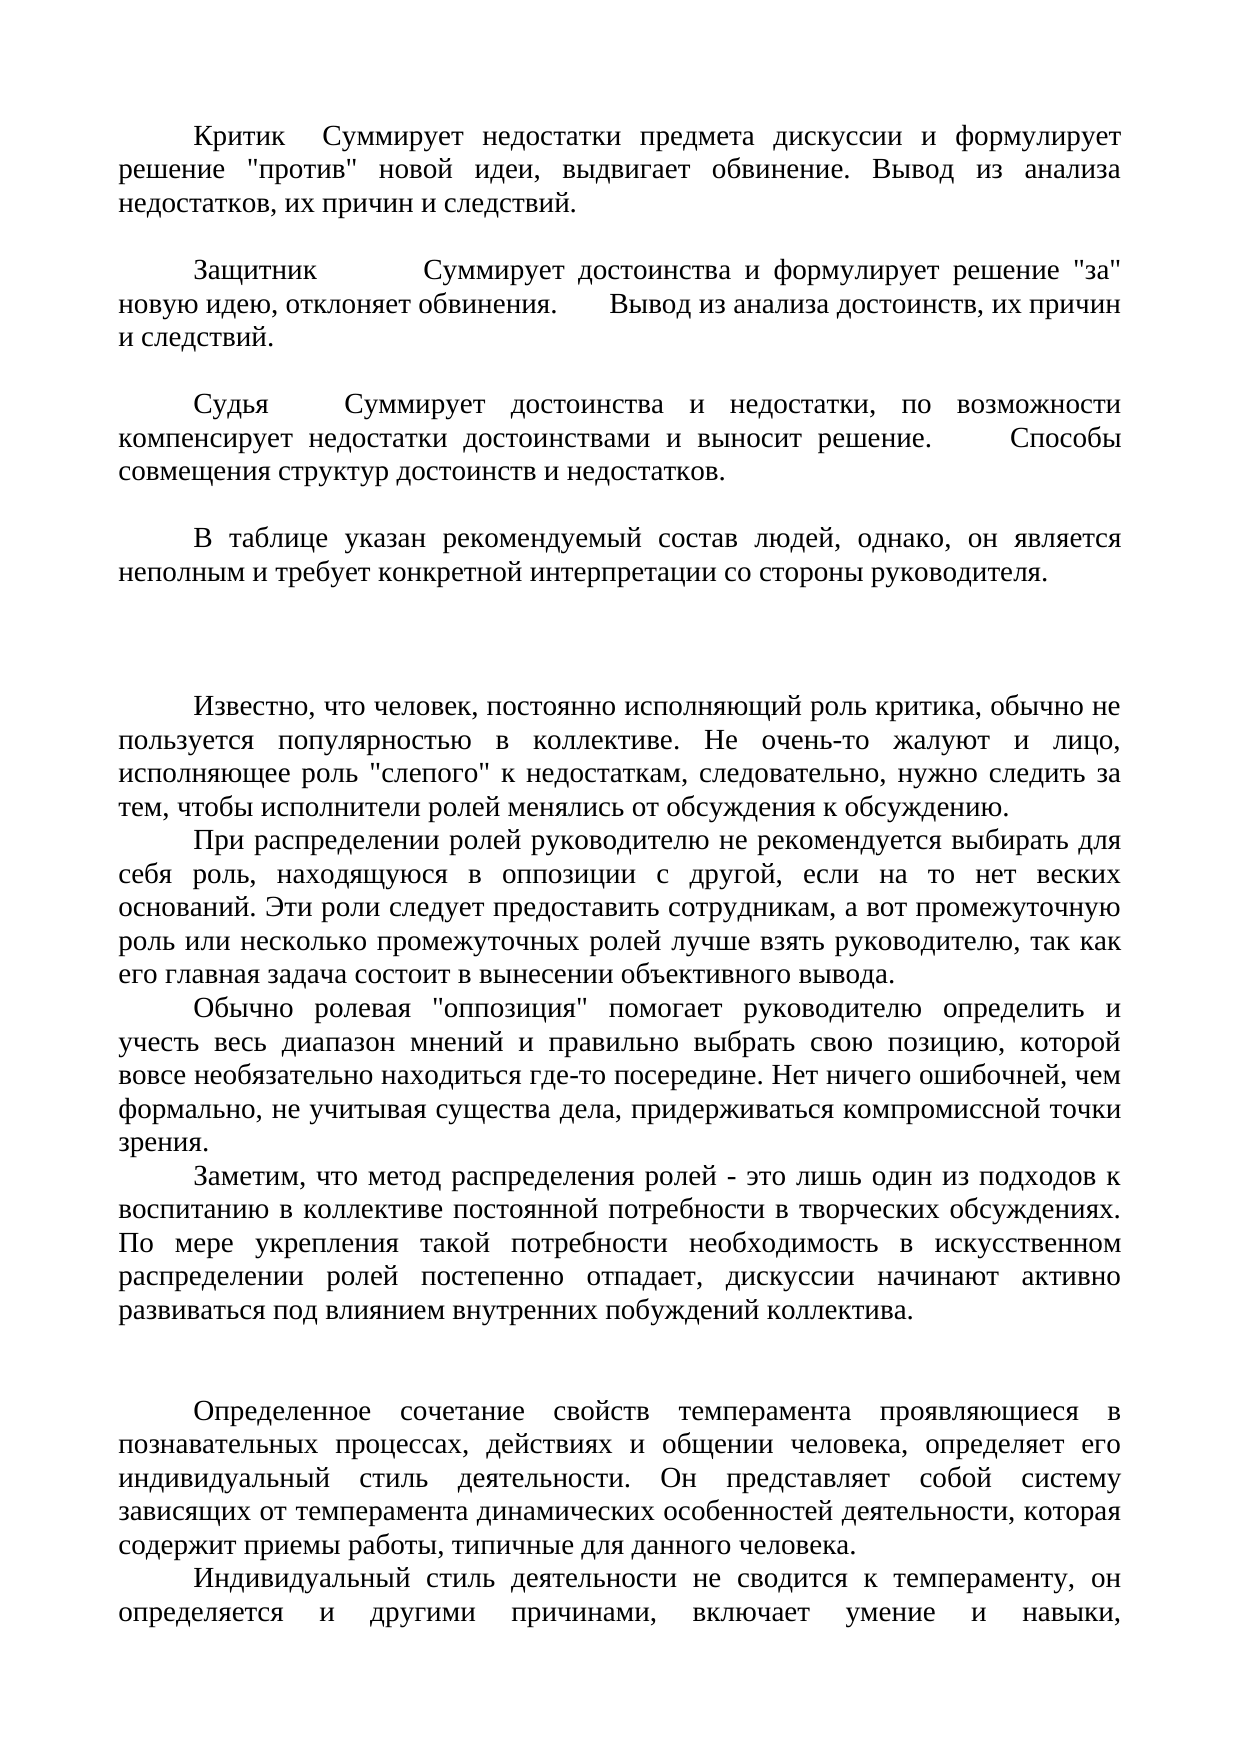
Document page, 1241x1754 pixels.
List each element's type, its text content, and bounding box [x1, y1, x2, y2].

text Критик Суммирует недостатки предмета дискуссии и формулирует решение "против" новой идеи, выдвигает обвинение. Вывод из анализа недостатков, их причин и следствий. [118, 118, 1122, 219]
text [118, 1560, 1122, 1627]
text Заметим, что метод распределения ролей - это лишь один из подходов к воспитанию в коллективе постоянной потребности в творческих обсуждениях. По мере укрепления такой потребности необходимость в искусственном распределении ролей постепенно отпадает, дискуссии начинают активно развиваться под влиянием внутренних побуждений коллектива. [118, 1158, 1122, 1326]
text Известно, что человек, постоянно исполняющий роль критика, обычно не пользуется популярностью в коллективе. Не очень-то жалуют и лицо, исполняющее роль "слепого" к недостаткам, следовательно, нужно следить за тем, чтобы исполнители ролей менялись от обсуждения к обсуждению. [118, 688, 1122, 822]
text Обычно ролевая "оппозиция" помогает руководителю определить и учесть весь диапазон мнений и правильно выбрать свою позицию, которой вовсе необязательно находиться где-то посередине. Нет ничего ошибочней, чем формально, не учитывая существа дела, придерживаться компромиссной точки зрения. [118, 990, 1122, 1158]
text Судья Суммирует достоинства и недостатки, по возможности компенсирует недостатки достоинствами и выносит решение. Способы совмещения структур достоинств и недостатков. [118, 386, 1122, 487]
text При распределении ролей руководителю не рекомендуется выбирать для себя роль, находящуюся в оппозиции с другой, если на то нет веских оснований. Эти роли следует предоставить сотрудникам, а вот промежуточную роль или несколько промежуточных ролей лучше взять руководителю, так как его главная задача состоит в вынесении объективного вывода. [118, 822, 1122, 990]
text Защитник Суммирует достоинства и формулирует решение "за" новую идею, отклоняет обвинения. Вывод из анализа достоинств, их причин и следствий. [118, 252, 1122, 353]
text Определенное сочетание свойств темперамента проявляющиеся в познавательных процессах, действиях и общении человека, определяет его индивидуальный стиль деятельности. Он представляет собой систему зависящих от темперамента динамических особенностей деятельности, которая содержит приемы работы, типичные для данного человека. [118, 1393, 1122, 1560]
text В таблице указан рекомендуемый состав людей, однако, он является неполным и требует конкретной интерпретации со стороны руководителя. [118, 521, 1122, 588]
